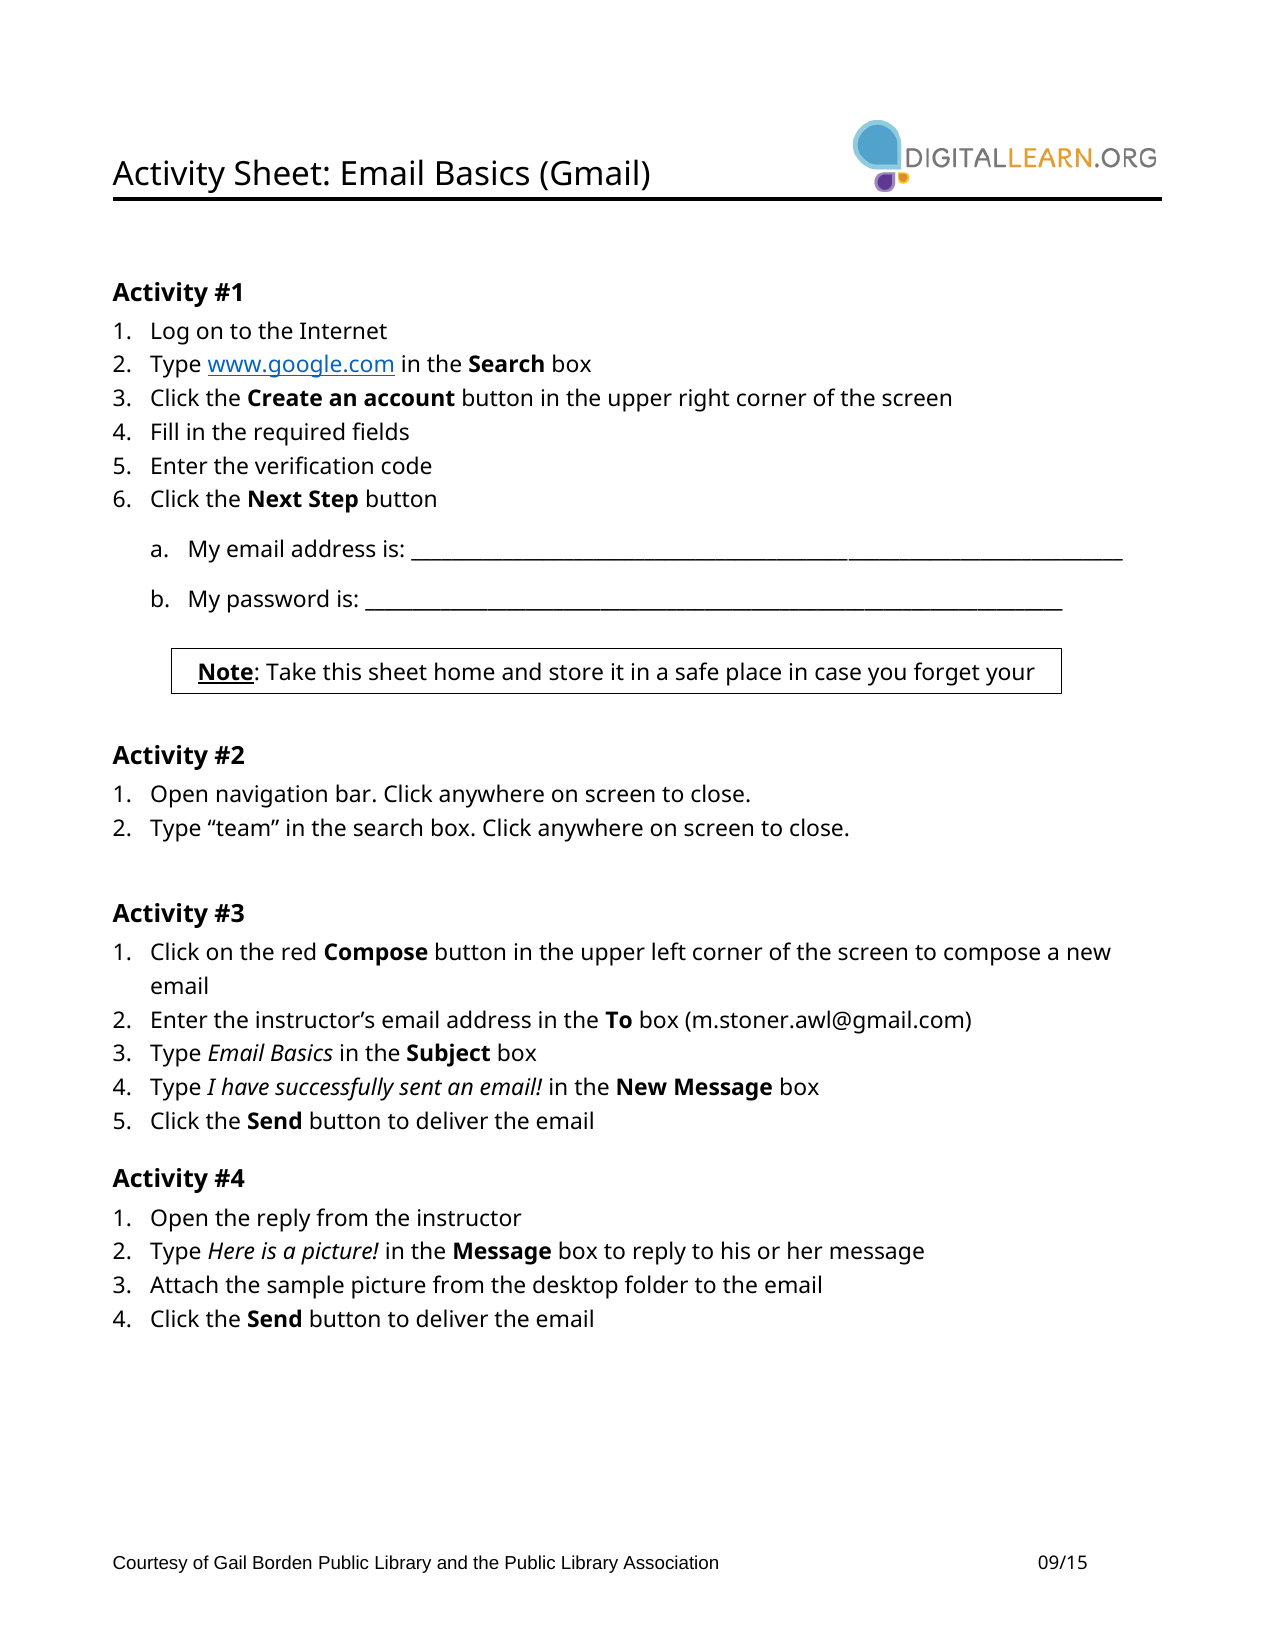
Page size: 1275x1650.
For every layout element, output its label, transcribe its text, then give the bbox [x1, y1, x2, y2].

list Open navigation bar. Click anywhere on screen to close. [112, 778, 1162, 809]
text Activity Sheet: Email Basics (Gmail) [112, 150, 1162, 201]
list Click the Send button to deliver the email [112, 1303, 1162, 1334]
list Click the Next Step button [112, 483, 1162, 514]
text Activity #3 [112, 896, 1162, 930]
list My email address is: ______________________________________________________________________ [150, 533, 1162, 564]
list Click the Send button to deliver the email [112, 1105, 1162, 1136]
list Type Email Basics in the Subject box [112, 1037, 1162, 1069]
list Enter the instructor’s email address in the To box (m.stoner.awl@gmail.com) [112, 1004, 1162, 1035]
picture [853, 120, 1156, 192]
list Click the Create an account button in the upper right corner of the screen [112, 382, 1162, 413]
list Type Here is a picture! in the Message box to reply to his or her message [112, 1235, 1162, 1266]
list Open the reply from the instructor [112, 1201, 1162, 1233]
list Fill in the required fields [112, 416, 1162, 447]
list My password is: __________________________________________________________________________ [150, 583, 1162, 614]
text Activity #2 [112, 738, 1162, 772]
list Type “team” in the search box. Click anywhere on screen to close. [112, 812, 1162, 843]
list Type I have successfully sent an email! in the New Message box [112, 1071, 1162, 1102]
text Activity #4 [112, 1161, 1162, 1195]
list Enter the verification code [112, 449, 1162, 481]
list Log on to the Internet [112, 314, 1162, 346]
list Type www.google.com in the Search box [112, 348, 1162, 379]
list Attach the sample picture from the desktop folder to the email [112, 1269, 1162, 1300]
text Activity #1 [112, 274, 1162, 308]
list Click on the red Compose button in the upper left corner of the screen to compose a new email [112, 936, 1162, 1001]
